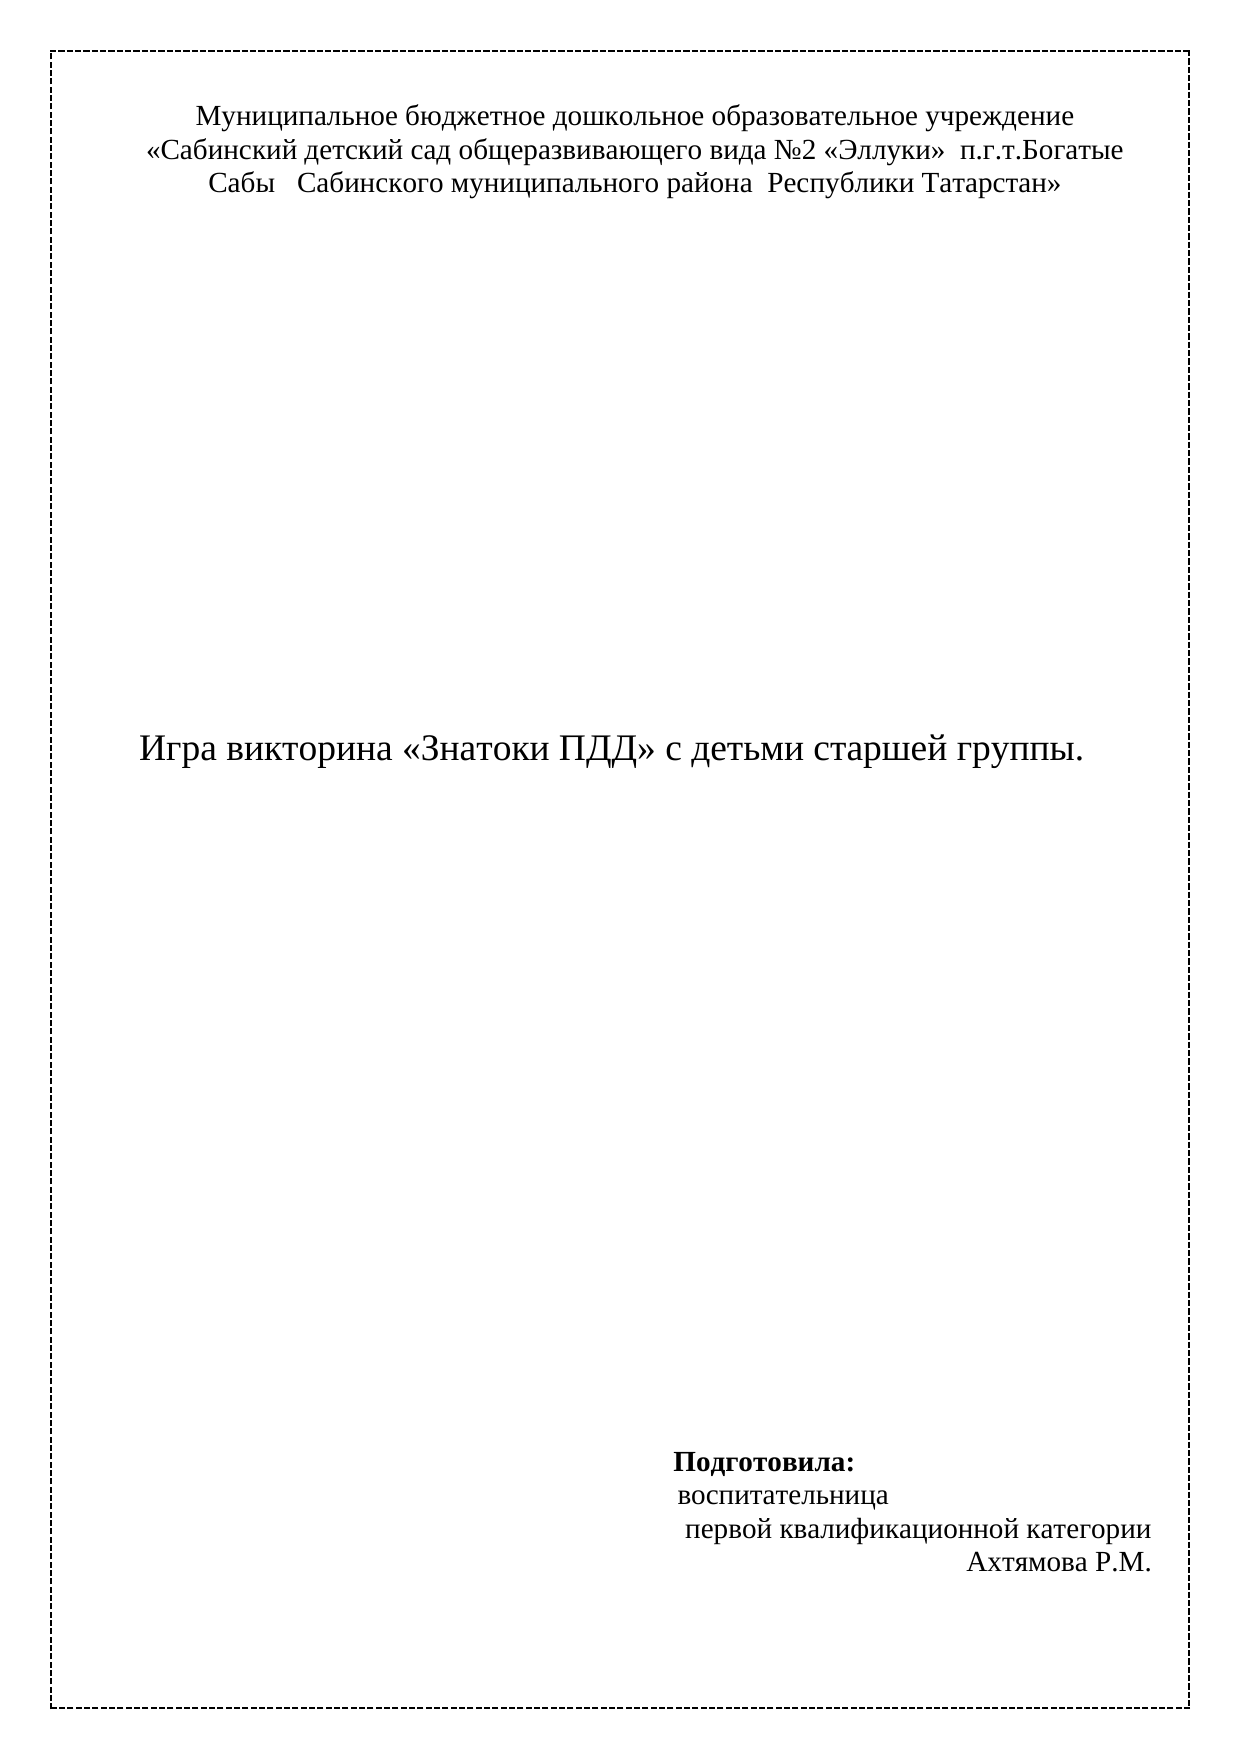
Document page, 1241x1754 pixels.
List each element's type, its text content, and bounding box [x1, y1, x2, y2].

text Ахтямова Р.М. [118, 1544, 1152, 1578]
text первой квалификационной категории [118, 1511, 1152, 1544]
text Игра викторина «Знатоки ПДД» с детьми старшей группы. [118, 725, 1152, 768]
text Муниципальное бюджетное дошкольное образовательное учреждение «Сабинский детский сад общеразвивающего вида №2 «Эллуки» п.г.т.Богатые Сабы Сабинского муниципального района Республики Татарстан» [118, 98, 1152, 199]
text Подготовила: [517, 1444, 1152, 1477]
text воспитательница [517, 1477, 1152, 1511]
